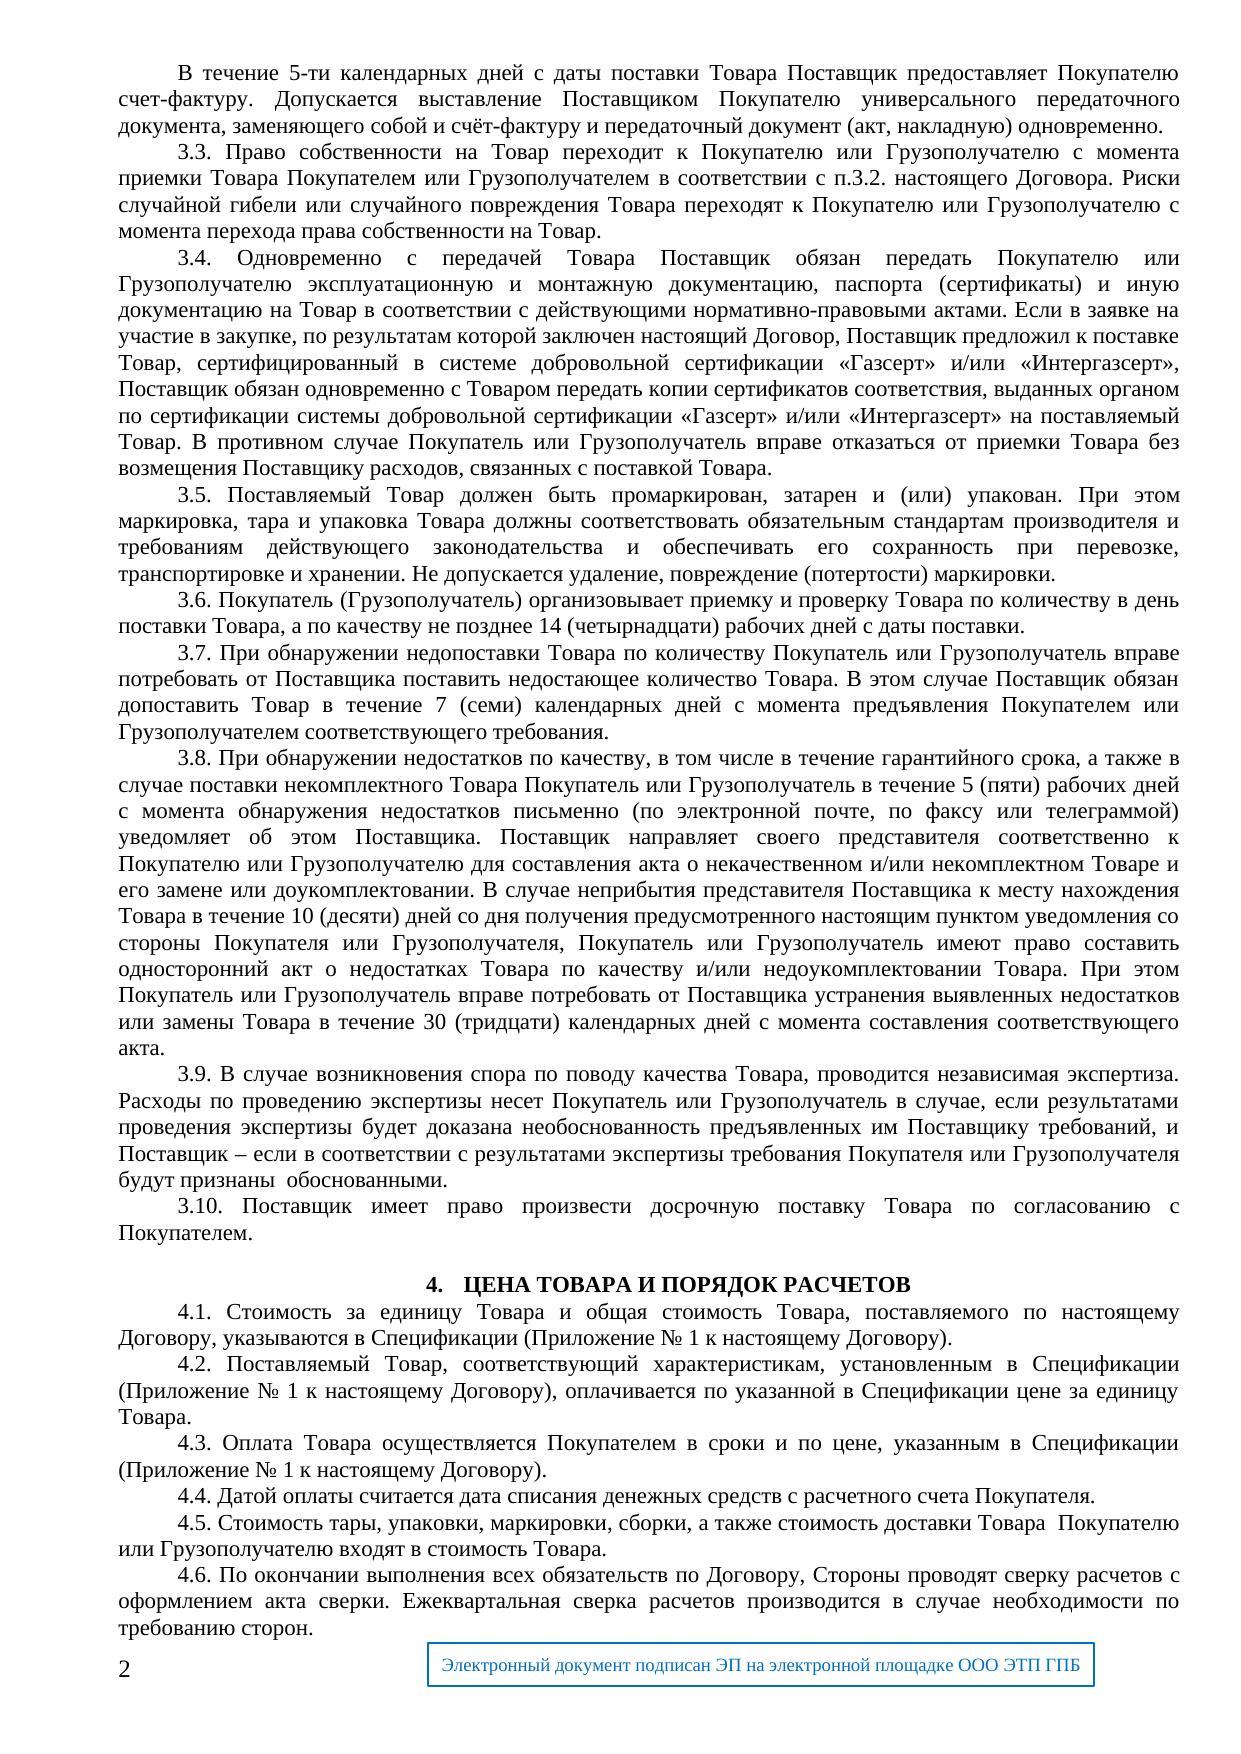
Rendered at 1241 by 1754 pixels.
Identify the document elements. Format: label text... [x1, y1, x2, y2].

text 4.2. Поставляемый Товар, соответствующий характеристикам, установленным в Спецификации (Приложение № 1 к настоящему Договору), оплачивается по указанной в Спецификации цене за единицу Товара. [118, 1350, 1181, 1429]
text 3.5. Поставляемый Товар должен быть промаркирован, затарен и (или) упакован. При этом маркировка, тара и упаковка Товара должны соответствовать обязательным стандартам производителя и требованиям действующего законодательства и обеспечивать его сохранность при перевозке, транспортировке и хранении. Не допускается удаление, повреждение (потертости) маркировки. [118, 481, 1181, 586]
text 4.1. Стоимость за единицу Товара и общая стоимость Товара, поставляемого по настоящему Договору, указываются в Спецификации (Приложение № 1 к настоящему Договору). [118, 1298, 1181, 1350]
text 4.6. По окончании выполнения всех обязательств по Договору, Стороны проводят сверку расчетов с оформлением акта сверки. Ежеквартальная сверка расчетов производится в случае необходимости по требованию сторон. [118, 1561, 1181, 1640]
list ЦЕНА ТОВАРА И ПОРЯДОК РАСЧЕТОВ [156, 1271, 1181, 1298]
text 4.4. Датой оплаты считается дата списания денежных средств с расчетного счета Покупателя. [118, 1482, 1181, 1508]
text 3.7. При обнаружении недопоставки Товара по количеству Покупатель или Грузополучатель вправе потребовать от Поставщика поставить недостающее количество Товара. В этом случае Поставщик обязан допоставить Товар в течение 7 (семи) календарных дней с момента предъявления Покупателем или Грузополучателем соответствующего требования. [118, 639, 1181, 744]
text 4.5. Стоимость тары, упаковки, маркировки, сборки, а также стоимость доставки Товара Покупателю или Грузополучателю входят в стоимость Товара. [118, 1508, 1181, 1561]
text 3.4. Одновременно с передачей Товара Поставщик обязан передать Покупателю или Грузополучателю эксплуатационную и монтажную документацию, паспорта (сертификаты) и иную документацию на Товар в соответствии с действующими нормативно-правовыми актами. Если в заявке на участие в закупке, по результатам которой заключен настоящий Договор, Поставщик предложил к поставке Товар, сертифицированный в системе добровольной сертификации «Газсерт» и/или «Интергазсерт», Поставщик обязан одновременно с Товаром передать копии сертификатов соответствия, выданных органом по сертификации системы добровольной сертификации «Газсерт» и/или «Интергазсерт» на поставляемый Товар. В противном случае Покупатель или Грузополучатель вправе отказаться от приемки Товара без возмещения Поставщику расходов, связанных с поставкой Товара. [118, 243, 1181, 481]
text 3.6. Покупатель (Грузополучатель) организовывает приемку и проверку Товара по количеству в день поставки Товара, а по качеству не позднее 14 (четырнадцати) рабочих дней с даты поставки. [118, 586, 1181, 639]
text 3.10. Поставщик имеет право произвести досрочную поставку Товара по согласованию с Покупателем. [118, 1192, 1181, 1245]
text 4.3. Оплата Товара осуществляется Покупателем в сроки и по цене, указанным в Спецификации (Приложение № 1 к настоящему Договору). [118, 1429, 1181, 1482]
text 3.3. Право собственности на Товар переходит к Покупателю или Грузополучателю с момента приемки Товара Покупателем или Грузополучателем в соответствии с п.3.2. настоящего Договора. Риски случайной гибели или случайного повреждения Товара переходят к Покупателю или Грузополучателю с момента перехода права собственности на Товар. [118, 138, 1181, 243]
text 3.9. В случае возникновения спора по поводу качества Товара, проводится независимая экспертиза. Расходы по проведению экспертизы несет Покупатель или Грузополучатель в случае, если результатами проведения экспертизы будет доказана необоснованность предъявленных им Поставщику требований, и Поставщик – если в соответствии с результатами экспертизы требования Покупателя или Грузополучателя будут признаны обоснованными. [118, 1061, 1181, 1192]
text В течение 5-ти календарных дней с даты поставки Товара Поставщик предоставляет Покупателю счет-фактуру. Допускается выставление Поставщиком Покупателю универсального передаточного документа, заменяющего собой и счёт-фактуру и передаточный документ (акт, накладную) одновременно. [118, 59, 1181, 138]
text 3.8. При обнаружении недостатков по качеству, в том числе в течение гарантийного срока, а также в случае поставки некомплектного Товара Покупатель или Грузополучатель в течение 5 (пяти) рабочих дней с момента обнаружения недостатков письменно (по электронной почте, по факсу или телеграммой) уведомляет об этом Поставщика. Поставщик направляет своего представителя соответственно к Покупателю или Грузополучателю для составления акта о некачественном и/или некомплектном Товаре и его замене или доукомплектовании. В случае неприбытия представителя Поставщика к месту нахождения Товара в течение 10 (десяти) дней со дня получения предусмотренного настоящим пунктом уведомления со стороны Покупателя или Грузополучателя, Покупатель или Грузополучатель имеют право составить односторонний акт о недостатках Товара по качеству и/или недоукомплектовании Товара. При этом Покупатель или Грузополучатель вправе потребовать от Поставщика устранения выявленных недостатков или замены Товара в течение 30 (тридцати) календарных дней с момента составления соответствующего акта. [118, 744, 1181, 1061]
